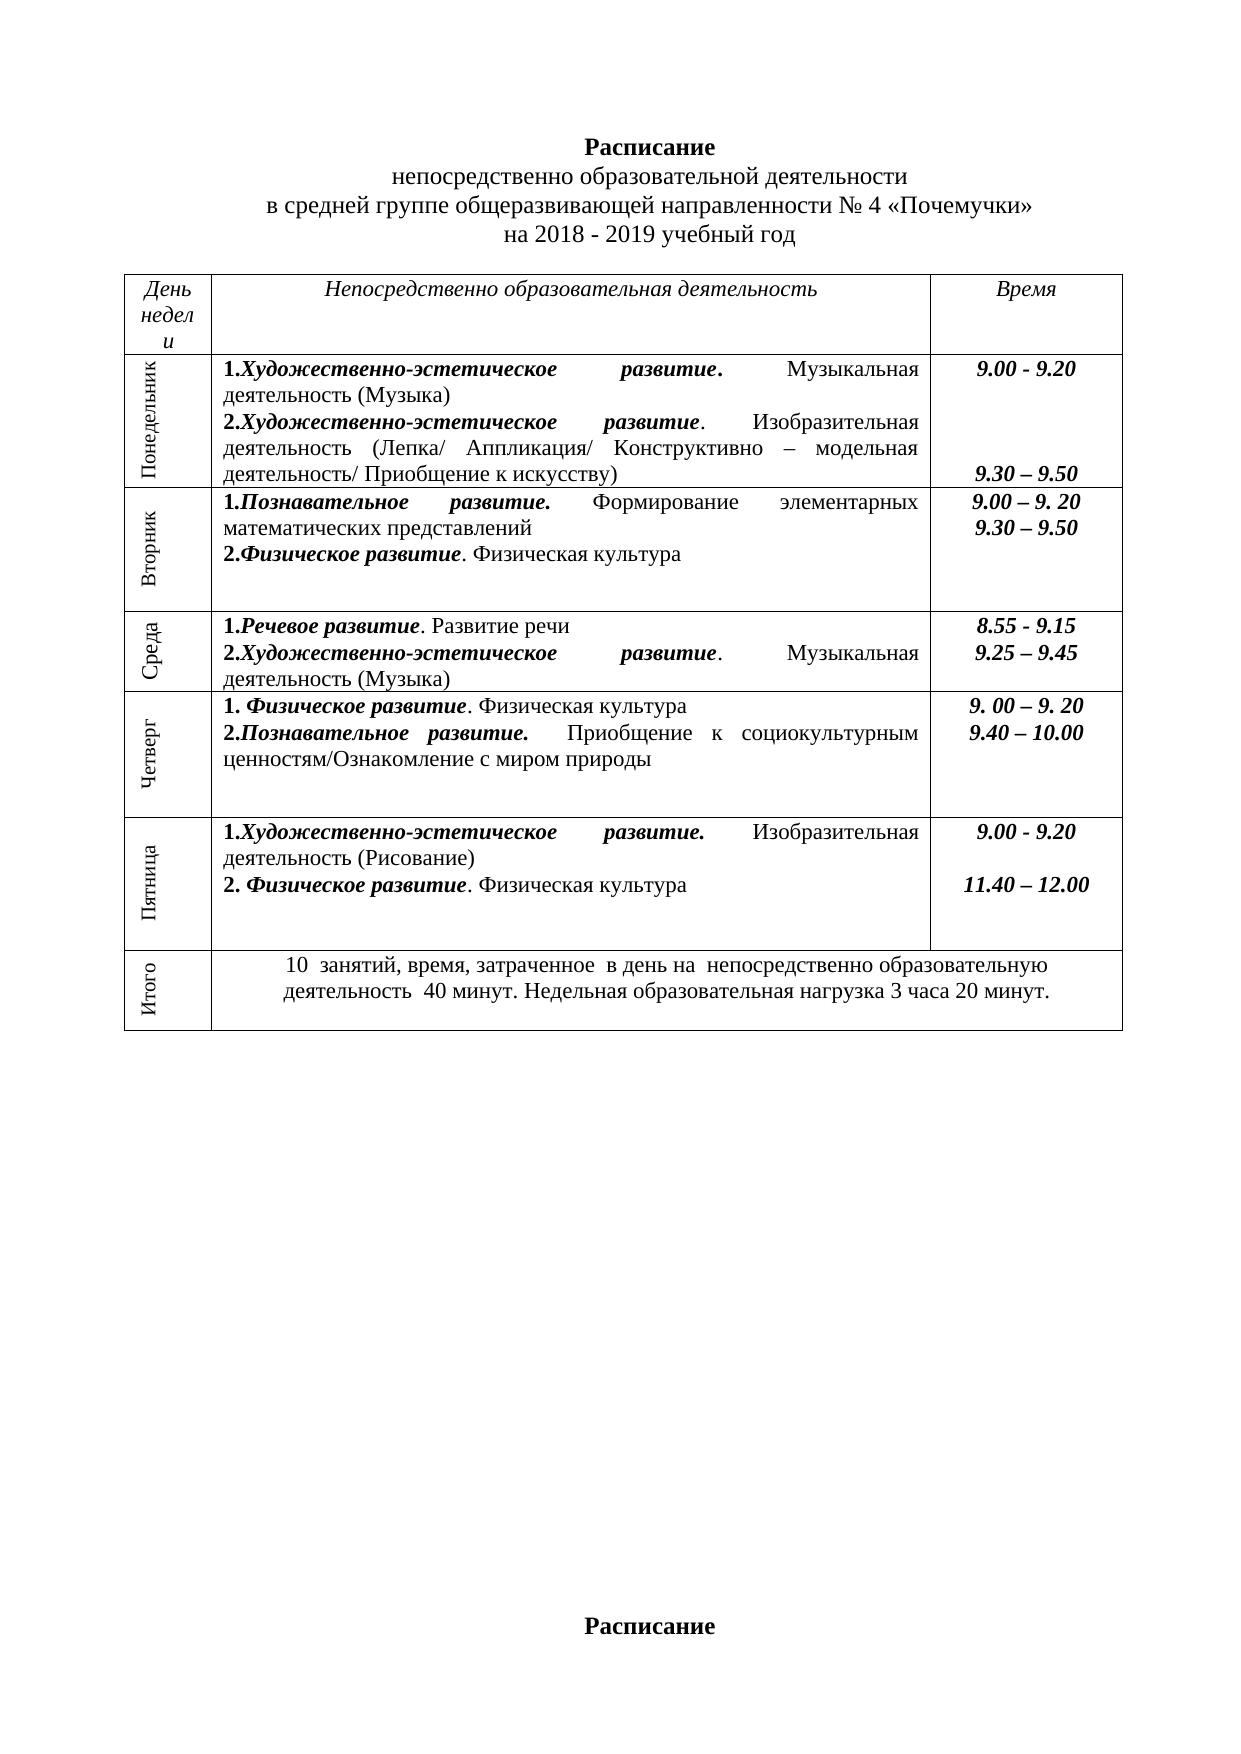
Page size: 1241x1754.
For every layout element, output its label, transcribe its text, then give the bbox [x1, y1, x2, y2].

table_cell 10 занятий, время, затраченное в день на непосредственно образовательную деятельность 40 минут. Недельная образовательная нагрузка 3 часа 20 минут. [212, 951, 1122, 1030]
table_cell 1.Речевое развитие. Развитие речи 2.Художественно-эстетическое развитие. Музыкальная деятельность (Музыка) [212, 612, 930, 691]
text в средней группе общеразвивающей направленности № 4 «Почемучки» [148, 190, 1152, 219]
table_cell Четверг [125, 692, 211, 817]
text на 2018 - 2019 учебный год [148, 219, 1152, 247]
table_header Непосредственно образовательная деятельность [212, 275, 930, 354]
text Расписание [148, 132, 1152, 161]
text непосредственно образовательной деятельности [148, 161, 1152, 190]
table_cell 1. Физическое развитие. Физическая культура 2.Познавательное развитие. Приобщение к социокультурным ценностям/Ознакомление с миром природы [212, 692, 930, 817]
table_cell 9.00 – 9. 20 9.30 – 9.50 [931, 488, 1122, 611]
table_cell 9.00 - 9.20 11.40 – 12.00 [931, 818, 1122, 950]
table_cell 1.Художественно-эстетическое развитие. Музыкальная деятельность (Музыка) 2.Художественно-эстетическое развитие. Изобразительная деятельность (Лепка/ Аппликация/ Конструктивно – модельная деятельность/ Приобщение к искусству) [212, 355, 930, 487]
table_cell 8.55 - 9.15 9.25 – 9.45 [931, 612, 1122, 691]
table_cell Вторник [125, 488, 211, 611]
table_header Время [931, 275, 1122, 354]
text Расписание [148, 1611, 1152, 1639]
table_header День недели [125, 275, 211, 354]
table_cell 9. 00 – 9. 20 9.40 – 10.00 [931, 692, 1122, 817]
table_cell 1.Познавательное развитие. Формирование элементарных математических представлений 2.Физическое развитие. Физическая культура [212, 488, 930, 611]
table_cell 9.00 - 9.20 9.30 – 9.50 [931, 355, 1122, 487]
table_cell Пятница [125, 818, 211, 950]
table_cell Понедельник [125, 355, 211, 487]
table_cell Среда [125, 612, 211, 691]
table_cell 1.Художественно-эстетическое развитие. Изобразительная деятельность (Рисование) 2. Физическое развитие. Физическая культура [212, 818, 930, 950]
table_cell Итого [125, 951, 211, 1030]
